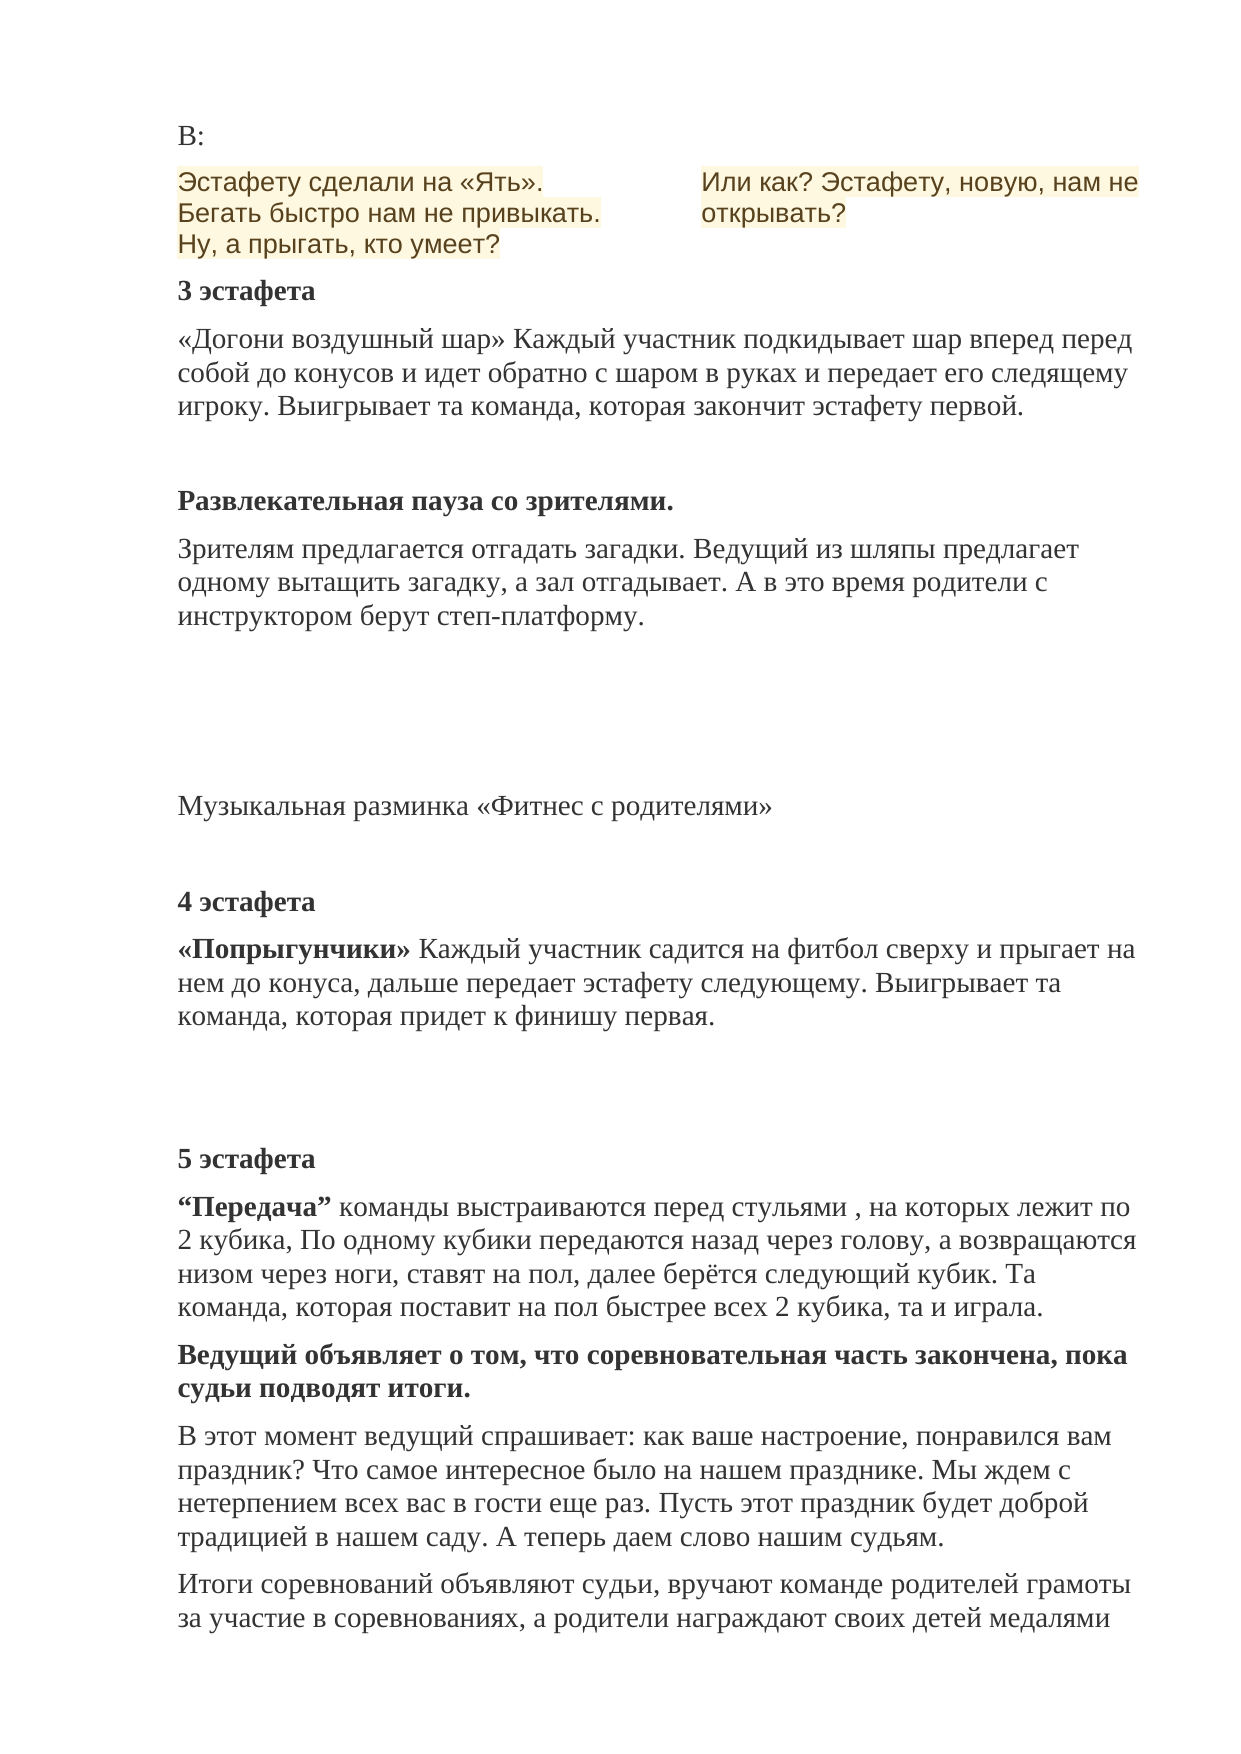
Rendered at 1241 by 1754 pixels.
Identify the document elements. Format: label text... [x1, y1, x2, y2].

text “Передача” команды выстраиваются перед стульями , на которых лежит по 2 кубика, По одному кубики передаются назад через голову, а возвращаются низом через ноги, ставят на пол, далее берётся следующий кубик. Та команда, которая поставит на пол быстрее всех 2 кубика, та и играла. [177, 1189, 1152, 1323]
text Зрителям предлагается отгадать загадки. Ведущий из шляпы предлагает одному вытащить загадку, а зал отгадывает. А в это время родители с инструктором берут степ-платформу. [177, 531, 1152, 632]
text 5 эстафета [177, 1141, 1152, 1175]
text Музыкальная разминка «Фитнес с родителями» [177, 788, 1152, 822]
text «Попрыгунчики» Каждый участник садится на фитбол сверху и прыгает на нем до конуса, дальше передает эстафету следующему. Выигрывает та команда, которая придет к финишу первая. [177, 931, 1152, 1032]
text 3 эстафета [177, 273, 1152, 307]
text Итоги соревнований объявляют судьи, вручают команде родителей грамоты за участие в соревнованиях, а родители награждают своих детей медалями [177, 1566, 1152, 1633]
text В: [177, 118, 1152, 152]
text Эстафету сделали на «Ять». Бегать быстро нам не привыкать. Ну, а прыгать, кто умеет? Или как? Эстафету, новую, нам не открывать? [500, 166, 627, 259]
text 4 эстафета [177, 884, 1152, 917]
text Эстафету сделали на «Ять». Бегать быстро нам не привыкать. Ну, а прыгать, кто умеет? Или как? Эстафету, новую, нам не открывать? [846, 166, 1152, 228]
text Развлекательная пауза со зрителями. [177, 483, 1152, 517]
text Ведущий объявляет о том, что соревновательная часть закончена, пока судьи подводят итоги. [177, 1337, 1152, 1404]
text «Догони воздушный шар» Каждый участник подкидывает шар вперед перед собой до конусов и идет обратно с шаром в руках и передает его следящему игроку. Выигрывает та команда, которая закончит эстафету первой. [177, 321, 1152, 422]
text В этот момент ведущий спрашивает: как ваше настроение, понравился вам праздник? Что самое интересное было на нашем празднике. Мы ждем с нетерпением всех вас в гости еще раз. Пусть этот праздник будет доброй традицией в нашем саду. А теперь даем слово нашим судьям. [177, 1418, 1152, 1552]
